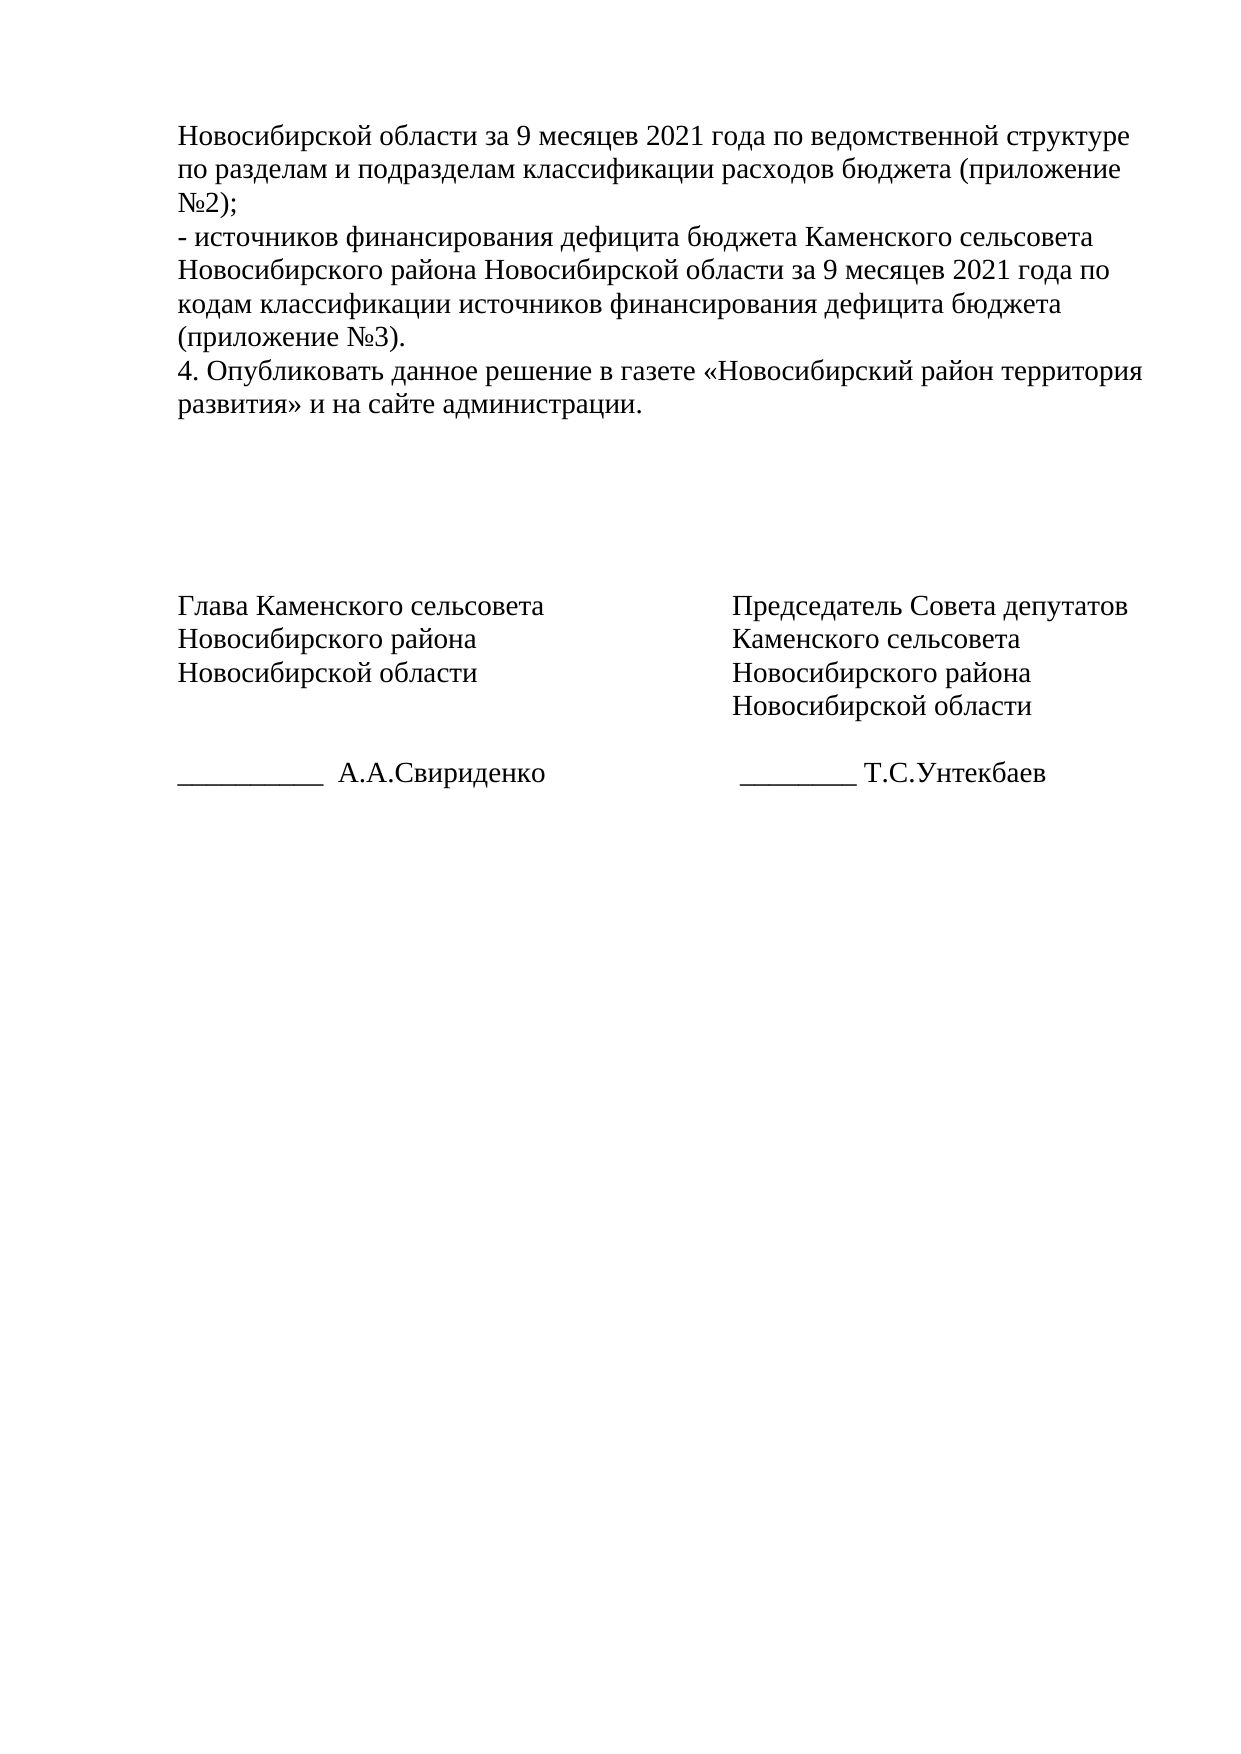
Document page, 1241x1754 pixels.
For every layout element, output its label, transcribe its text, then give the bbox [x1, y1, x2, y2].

text 4. Опубликовать данное решение в газете «Новосибирский район территория развития» и на сайте администрации. [177, 353, 1152, 420]
text Новосибирского района Каменского сельсовета [177, 621, 1152, 655]
text __________ А.А.Свириденко ________ Т.С.Унтекбаев [177, 755, 1152, 789]
text Новосибирской области за 9 месяцев 2021 года по ведомственной структуре по разделам и подразделам классификации расходов бюджета (приложение №2); [177, 118, 1152, 219]
text Новосибирской области Новосибирского района [177, 655, 1152, 688]
text Новосибирской области [177, 688, 1152, 722]
text Новосибирского района Новосибирской области за 9 месяцев 2021 года по кодам классификации источников финансирования дефицита бюджета (приложение №3). [177, 252, 1152, 353]
text - источников финансирования дефицита бюджета Каменского сельсовета [177, 219, 1152, 252]
text Глава Каменского сельсовета Председатель Совета депутатов [177, 588, 1152, 621]
